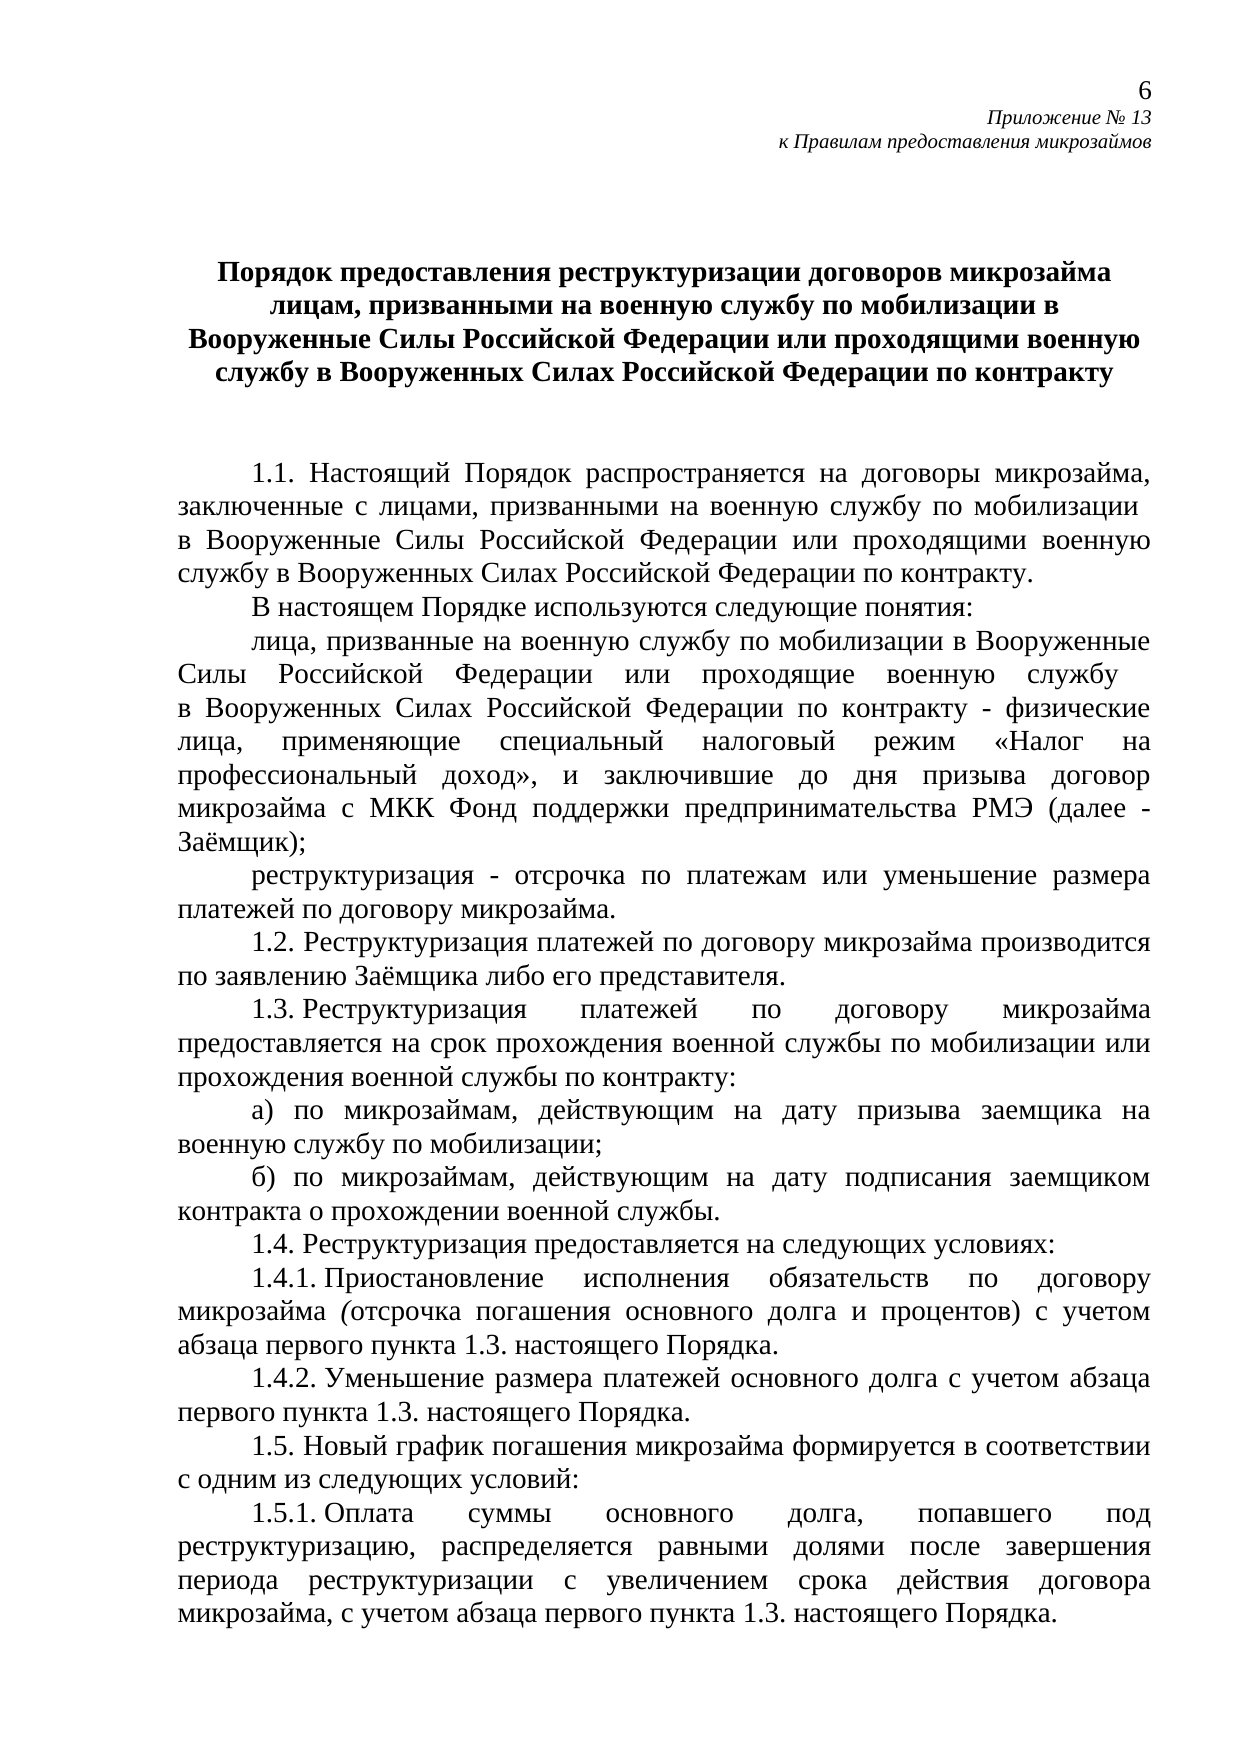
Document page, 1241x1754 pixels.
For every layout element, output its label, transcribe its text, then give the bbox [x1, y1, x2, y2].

text лицам, призванными на военную службу по мобилизации в Вооруженные Силы Российской Федерации или проходящими военную службу в Вооруженных Силах Российской Федерации по контракту [177, 287, 1152, 388]
text В настоящем Порядке используются следующие понятия: [177, 589, 1152, 623]
text реструктуризация - отсрочка по платежам или уменьшение размера платежей по договору микрозайма. [177, 857, 1152, 924]
text а) по микрозаймам, действующим на дату призыва заемщика на военную службу по мобилизации; [177, 1092, 1152, 1159]
text 1.4. Реструктуризация предоставляется на следующих условиях: [177, 1226, 1152, 1260]
text 1.4.1. Приостановление исполнения обязательств по договору микрозайма (отсрочка погашения основного долга и процентов) с учетом абзаца первого пункта 1.3. настоящего Порядка. [177, 1260, 1152, 1361]
text Приложение № 13 [177, 105, 1152, 129]
text 1.3. Реструктуризация платежей по договору микрозайма предоставляется на срок прохождения военной службы по мобилизации или прохождения военной службы по контракту: [177, 992, 1152, 1092]
text 1.1. Настоящий Порядок распространяется на договоры микрозайма, заключенные с лицами, призванными на военную службу по мобилизации в Вооруженные Силы Российской Федерации или проходящими военную службу в Вооруженных Силах Российской Федерации по контракту. [177, 455, 1152, 589]
text 1.5. Новый график погашения микрозайма формируется в соответствии с одним из следующих условий: [177, 1428, 1152, 1495]
text 1.4.2. Уменьшение размера платежей основного долга с учетом абзаца первого пункта 1.3. настоящего Порядка. [177, 1361, 1152, 1428]
text к Правилам предоставления микрозаймов [177, 129, 1152, 153]
text лица, призванные на военную службу по мобилизации в Вооруженные Силы Российской Федерации или проходящие военную службу в Вооруженных Силах Российской Федерации по контракту - физические лица, применяющие специальный налоговый режим «Налог на профессиональный доход», и заключившие до дня призыва договор микрозайма с МКК Фонд поддержки предпринимательства РМЭ (далее - Заёмщик); [177, 623, 1152, 857]
text б) по микрозаймам, действующим на дату подписания заемщиком контракта о прохождении военной службы. [177, 1159, 1152, 1226]
text 1.5.1. Оплата суммы основного долга, попавшего под реструктуризацию, распределяется равными долями после завершения периода реструктуризации с увеличением срока действия договора микрозайма, с учетом абзаца первого пункта 1.3. настоящего Порядка. [177, 1495, 1152, 1629]
text 1.2. Реструктуризация платежей по договору микрозайма производится по заявлению Заёмщика либо его представителя. [177, 924, 1152, 992]
text Порядок предоставления реструктуризации договоров микрозайма [177, 254, 1152, 287]
